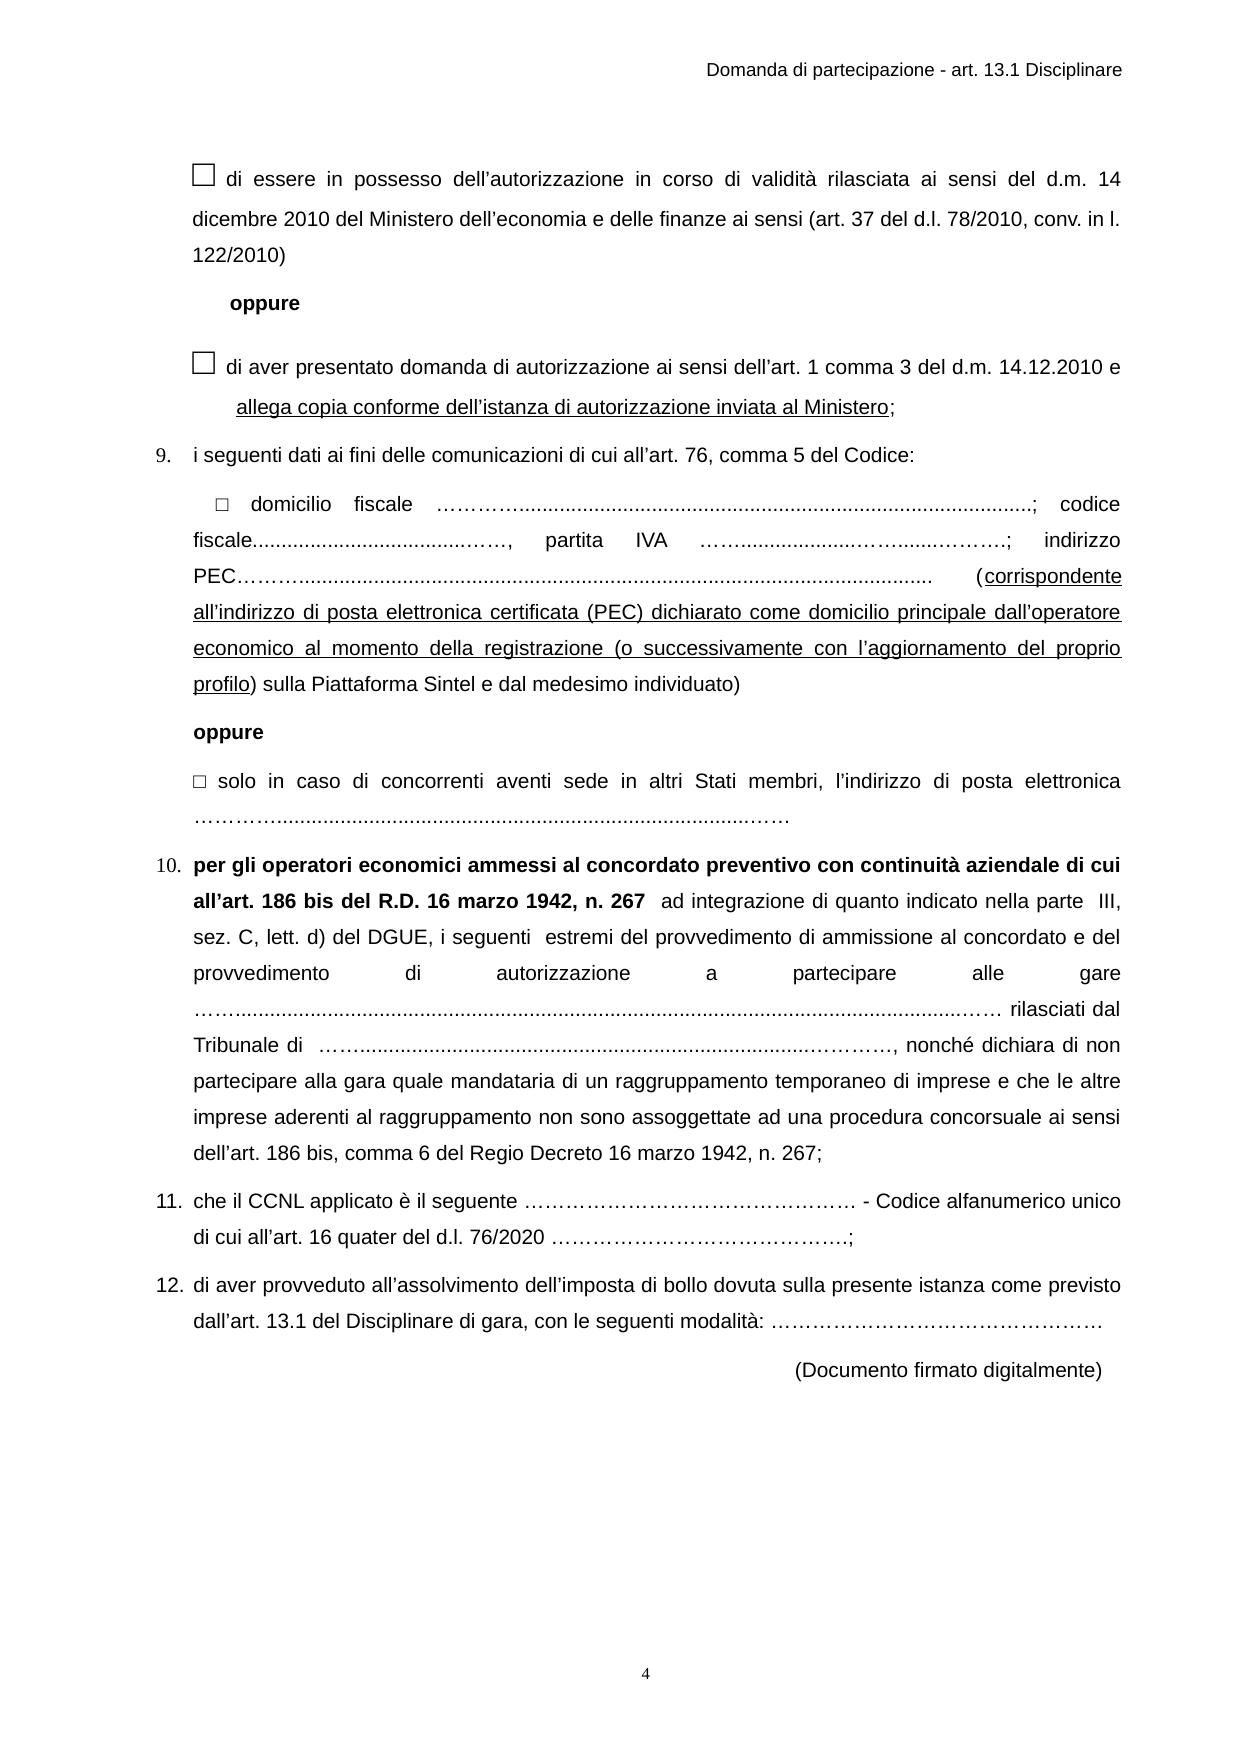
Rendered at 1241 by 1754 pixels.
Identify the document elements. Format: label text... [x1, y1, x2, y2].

text □ di aver presentato domanda di autorizzazione ai sensi dell’art. 1 comma 3 del d.m. 14.12.2010 e allega copia conforme dell’istanza di autorizzazione inviata al Ministero; [192, 339, 1122, 419]
text (Documento firmato digitalmente) [442, 1358, 1122, 1418]
text oppure [192, 291, 1122, 315]
list i seguenti dati ai fini delle comunicazioni di cui all’art. 76, comma 5 del Codice: [156, 443, 1122, 467]
text □ solo in caso di concorrenti aventi sede in altri Stati membri, l’indirizzo di posta elettronica …………..................................................................................…… [193, 768, 1122, 828]
list che il CCNL applicato è il seguente ………………………………………… - Codice alfanumerico unico di cui all’art. 16 quater del d.l. 76/2020 …………………………………….; [156, 1189, 1122, 1249]
text □ domicilio fiscale ………….........................................................................................; codice fiscale.....................................……, partita IVA ……....................…….......……….; indirizzo PEC……….............................................................................................................. (corrispondente all’indirizzo di posta elettronica certificata (PEC) dichiarato come domicilio principale dall’operatore economico al momento della registrazione (o successivamente con l’aggiornamento del proprio profilo) sulla Piattaforma Sintel e dal medesimo individuato) [193, 492, 1122, 621]
list di aver provveduto all’assolvimento dell’imposta di bollo dovuta sulla presente istanza come previsto dall’art. 13.1 del Disciplinare di gara, con le seguenti modalità: ………………………………………… [156, 1273, 1122, 1333]
text oppure [193, 720, 1122, 744]
text □ di essere in possesso dell’autorizzazione in corso di validità rilasciata ai sensi del d.m. 14 dicembre 2010 del Ministero dell’economia e delle finanze ai sensi (art. 37 del d.l. 78/2010, conv. in l. 122/2010) [192, 152, 1122, 267]
list per gli operatori economici ammessi al concordato preventivo con continuità aziendale di cui all’art. 186 bis del R.D. 16 marzo 1942, n. 267 ad integrazione di quanto indicato nella parte III, sez. C, lett. d) del DGUE, i seguenti estremi del provvedimento di ammissione al concordato e del provvedimento di autorizzazione a partecipare alle gare ……..............................................................................................................................…… rilasciati dal Tribunale di ……..............................................................................…………, nonché dichiara di non partecipare alla gara quale mandataria di un raggruppamento temporaneo di imprese e che le altre imprese aderenti al raggruppamento non sono assoggettate ad una procedura concorsuale ai sensi dell’art. 186 bis, comma 6 del Regio Decreto 16 marzo 1942, n. 267; [156, 853, 1122, 1164]
